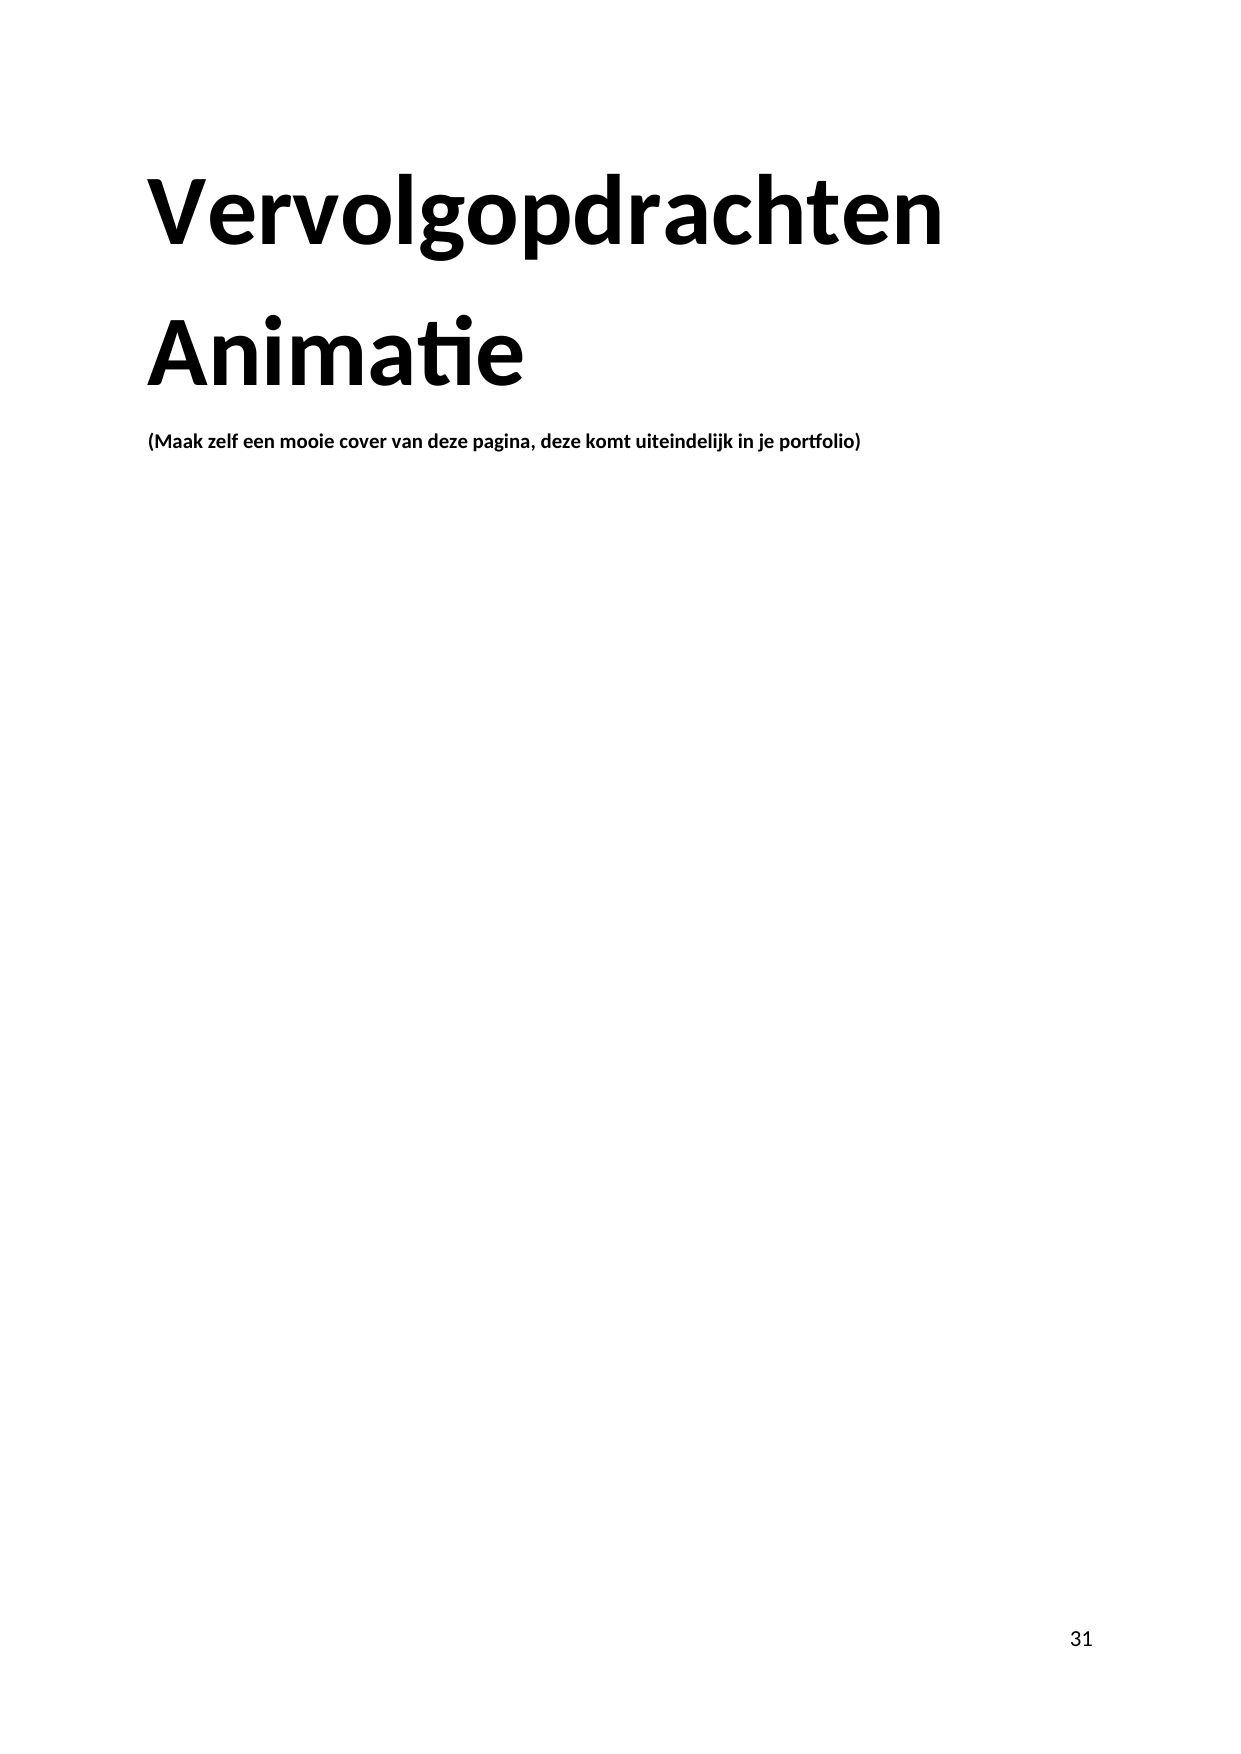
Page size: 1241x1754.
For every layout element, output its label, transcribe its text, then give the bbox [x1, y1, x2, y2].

text (Maak zelf een mooie cover van deze pagina, deze komt uiteindelijk in je portfolio) [148, 428, 1093, 454]
text Vervolgopdrachten Animatie [148, 148, 1093, 410]
